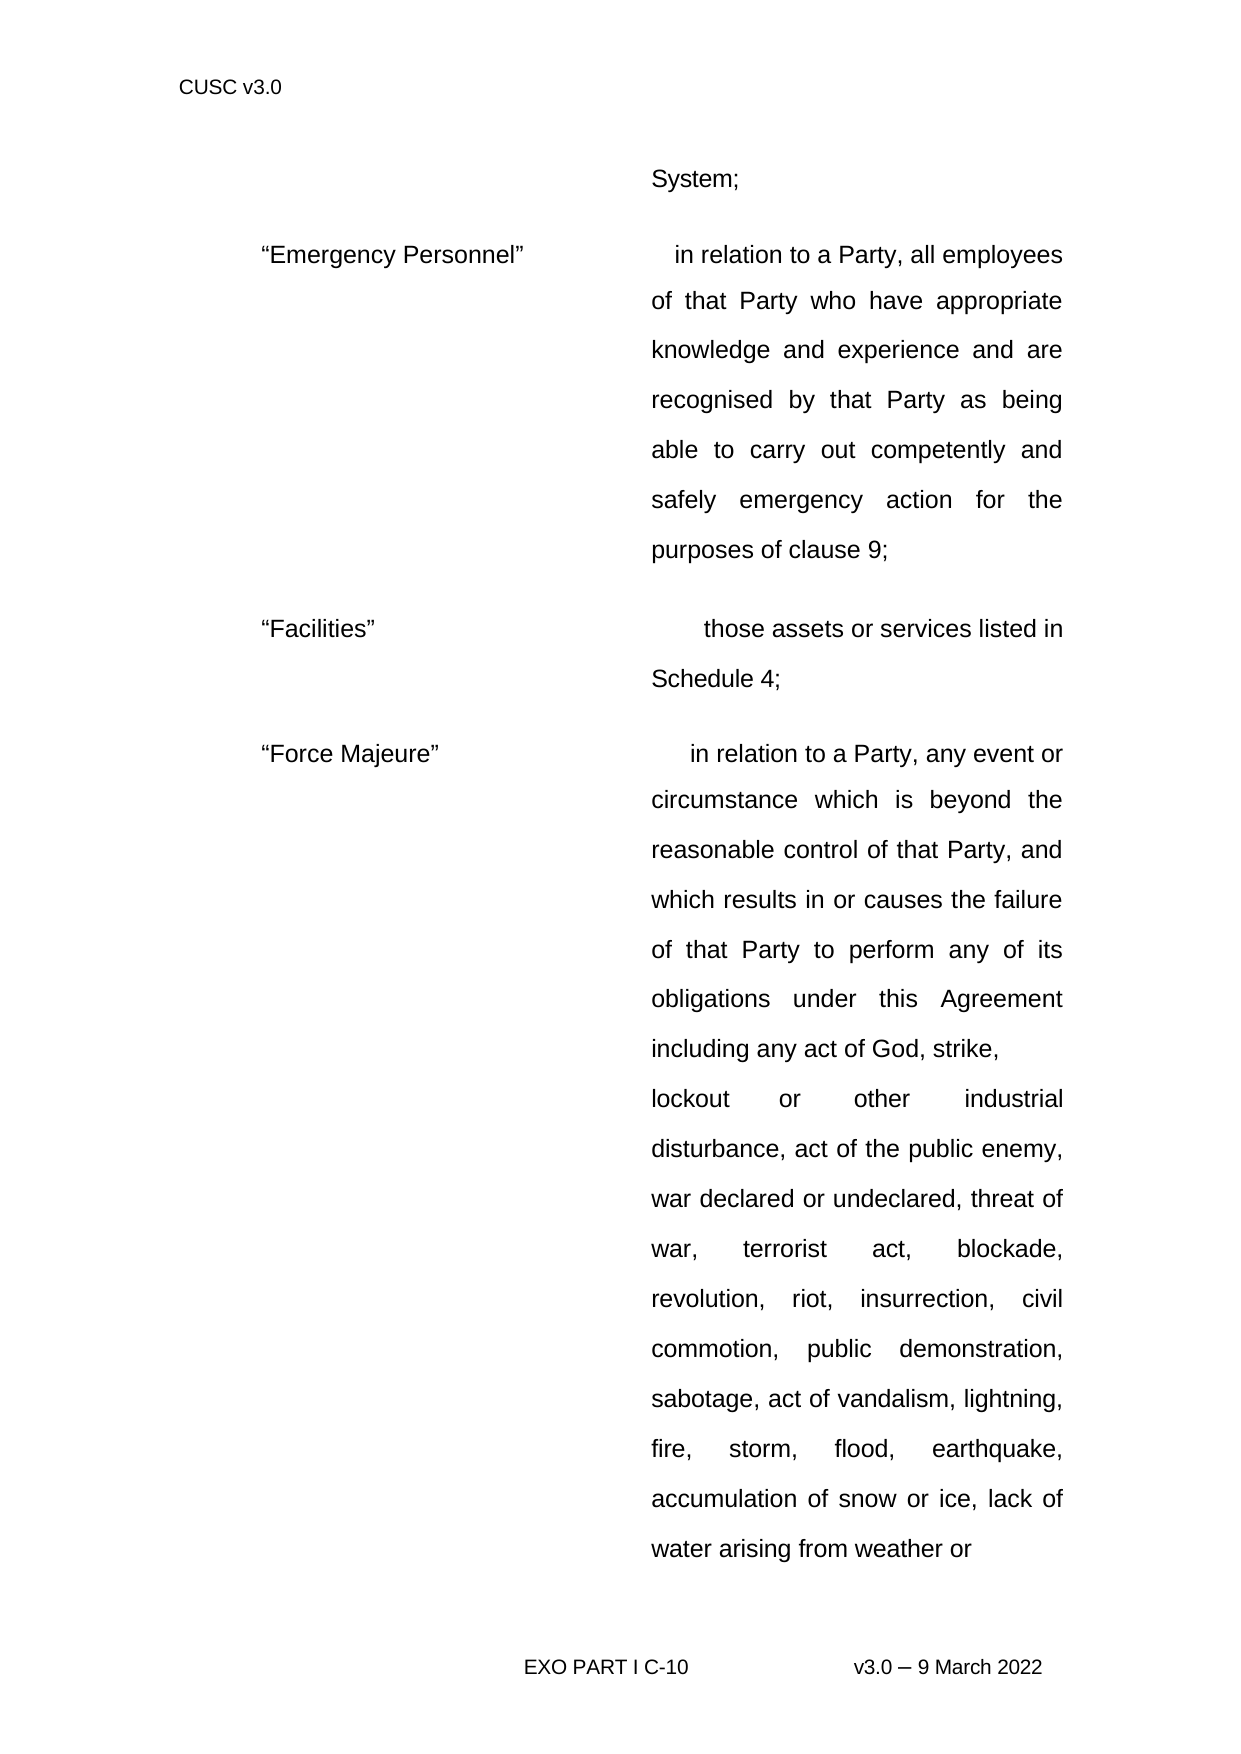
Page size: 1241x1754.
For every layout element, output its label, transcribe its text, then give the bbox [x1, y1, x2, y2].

text EXO PART I C-10 v3.0 – 9 March 2022 [523, 1654, 1078, 1679]
text circumstance which is beyond the reasonable control of that Party, and which results in or causes the failure of that Party to perform any of its obligations under this Agreement including any act of God, strike, [651, 769, 1063, 1068]
text “Force Majeure” in relation to a Party, any event or [261, 739, 1078, 769]
text System; [651, 165, 1078, 194]
text “Facilities” those assets or services listed in [261, 614, 1078, 644]
text of that Party who have appropriate knowledge and experience and are recognised by that Party as being able to carry out competently and safely emergency action for the purposes of clause 9; [651, 269, 1063, 568]
text Schedule 4; [651, 664, 1078, 693]
text lockout or other industrial disturbance, act of the public enemy, war declared or undeclared, threat of war, terrorist act, blockade, revolution, riot, insurrection, civil commotion, public demonstration, sabotage, act of vandalism, lightning, fire, storm, flood, earthquake, accumulation of snow or ice, lack of water arising from weather or [651, 1068, 1063, 1568]
text CUSC v3.0 [178, 75, 1078, 99]
text “Emergency Personnel” in relation to a Party, all employees [261, 240, 1078, 269]
